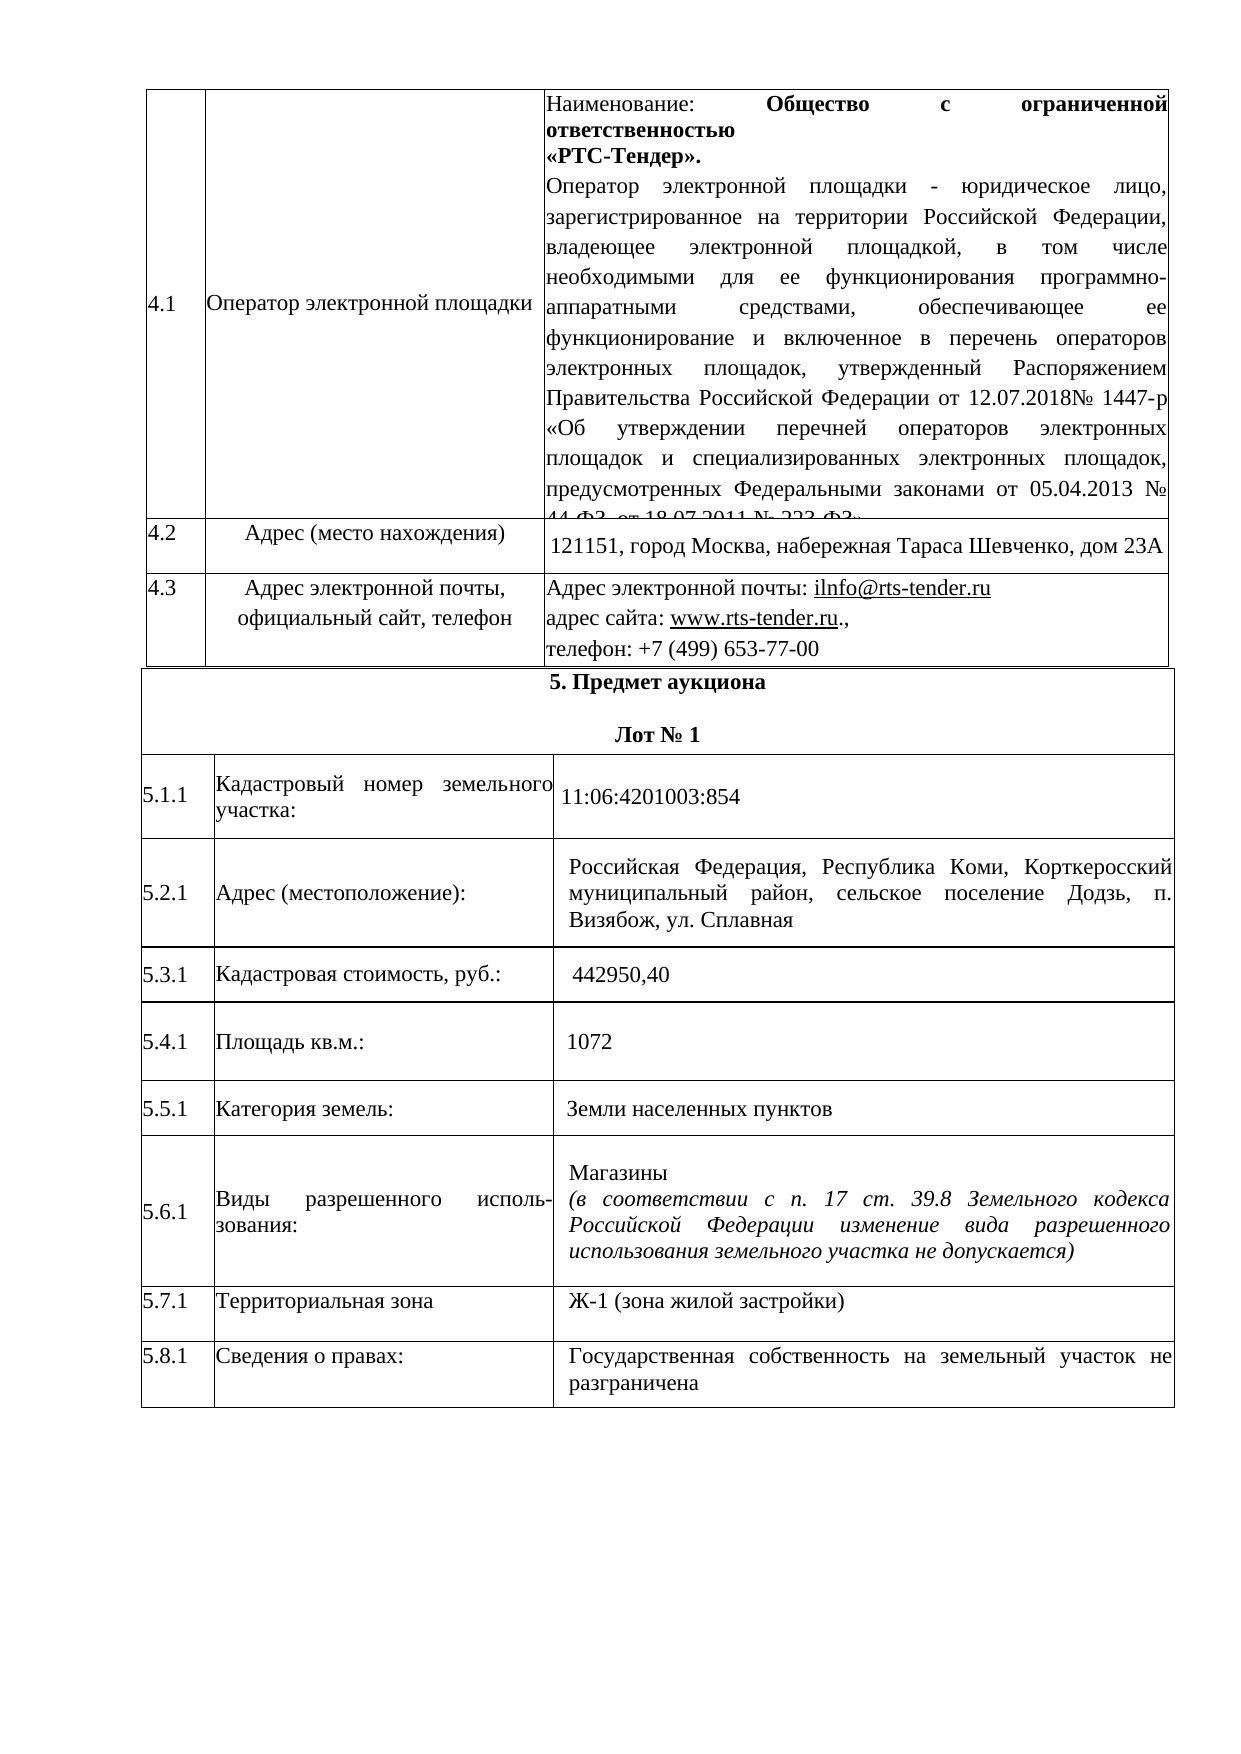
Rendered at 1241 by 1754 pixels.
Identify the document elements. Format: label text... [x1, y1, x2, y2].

table_cell Кадастровый номер земельного участка: [215, 755, 553, 837]
table_cell Адрес электронной почты: ilnfo@rts-tender.ru адрес сайта: www.rts-tender.ru., телефон: +7 (499) 653-77-00 -00 [545, 574, 1168, 666]
table_cell 5.8.1 [142, 1342, 214, 1407]
table_cell Виды разрешенного исполь- зования: [215, 1136, 553, 1286]
table_cell 4.2 [147, 519, 205, 573]
table_cell 1072 [554, 1003, 1174, 1080]
table_cell Государственная собственность на земельный участок не разграничена [554, 1342, 1174, 1407]
table_cell 5.5.1 [142, 1081, 214, 1135]
table_cell Адрес (место нахождения) [206, 519, 544, 573]
table_cell 5.1.1 [142, 755, 214, 837]
table_cell 5.7.1 [142, 1287, 214, 1341]
table_cell Ж-1 (зона жилой застройки) [554, 1287, 1174, 1341]
table_cell Адрес (местоположение): [215, 839, 553, 946]
table_cell 5.3.1 [142, 948, 214, 1001]
table_cell Магазины (в соответствии с п. 17 ст. 39.8 Земельного кодекса Российской Федерации изменение вида разрешенного использования земельного участка не допускается) [554, 1136, 1174, 1286]
table_cell 11:06:4201003:854 [554, 755, 1174, 837]
table_cell Территориальная зона [215, 1287, 553, 1341]
table_cell 5.6.1 [142, 1136, 214, 1286]
table_cell Наименование: Общество с ограниченной ответственностью «РТС-Тендер». Оператор электронной площадки - юридическое лицо, зарегистрированное на территории Российской Федерации, владеющее электронной площадкой, в том числе необходимыми для ее функционирования программно-аппаратными средствами, обеспечивающее ее функционирование и включенное в перечень операторов электронных площадок, утвержденный Распоряжением Правительства Российской Федерации от 12.07.2018№ 1447-р «Об утверждении перечней операторов электронных площадок и специализированных электронных площадок, предусмотренных Федеральными законами от 05.04.2013 № 44-ФЗ, от 18.07.2011 № 223-ФЗ». [545, 90, 1168, 518]
table_cell 5.4.1 [142, 1003, 214, 1080]
table_cell 121151, город Москва, набережная Тараса Шевченко, дом 23А [545, 519, 1168, 573]
table_cell Земли населенных пунктов [554, 1081, 1174, 1135]
table_cell 5.2.1 [142, 839, 214, 946]
table_cell Российская Федерация, Республика Коми, Корткеросский муниципальный район, сельское поселение Додзь, п. Визябож, ул. Сплавная [554, 839, 1174, 946]
table_cell Категория земель: [215, 1081, 553, 1135]
table_cell Адрес электронной почты, официальный сайт, телефон [206, 574, 544, 666]
table_cell Сведения о правах: [215, 1342, 553, 1407]
table_cell 4.3 [147, 574, 205, 666]
table_cell Кадастровая стоимость, руб.: [215, 948, 553, 1001]
table_cell Площадь кв.м.: [215, 1003, 553, 1080]
table_cell 442950,40 [554, 948, 1174, 1001]
table_header 5. Предмет аукциона Лот № 1 [142, 669, 1174, 754]
table_cell 4.1 [147, 90, 205, 518]
table_cell Оператор электронной площадки [206, 90, 544, 518]
